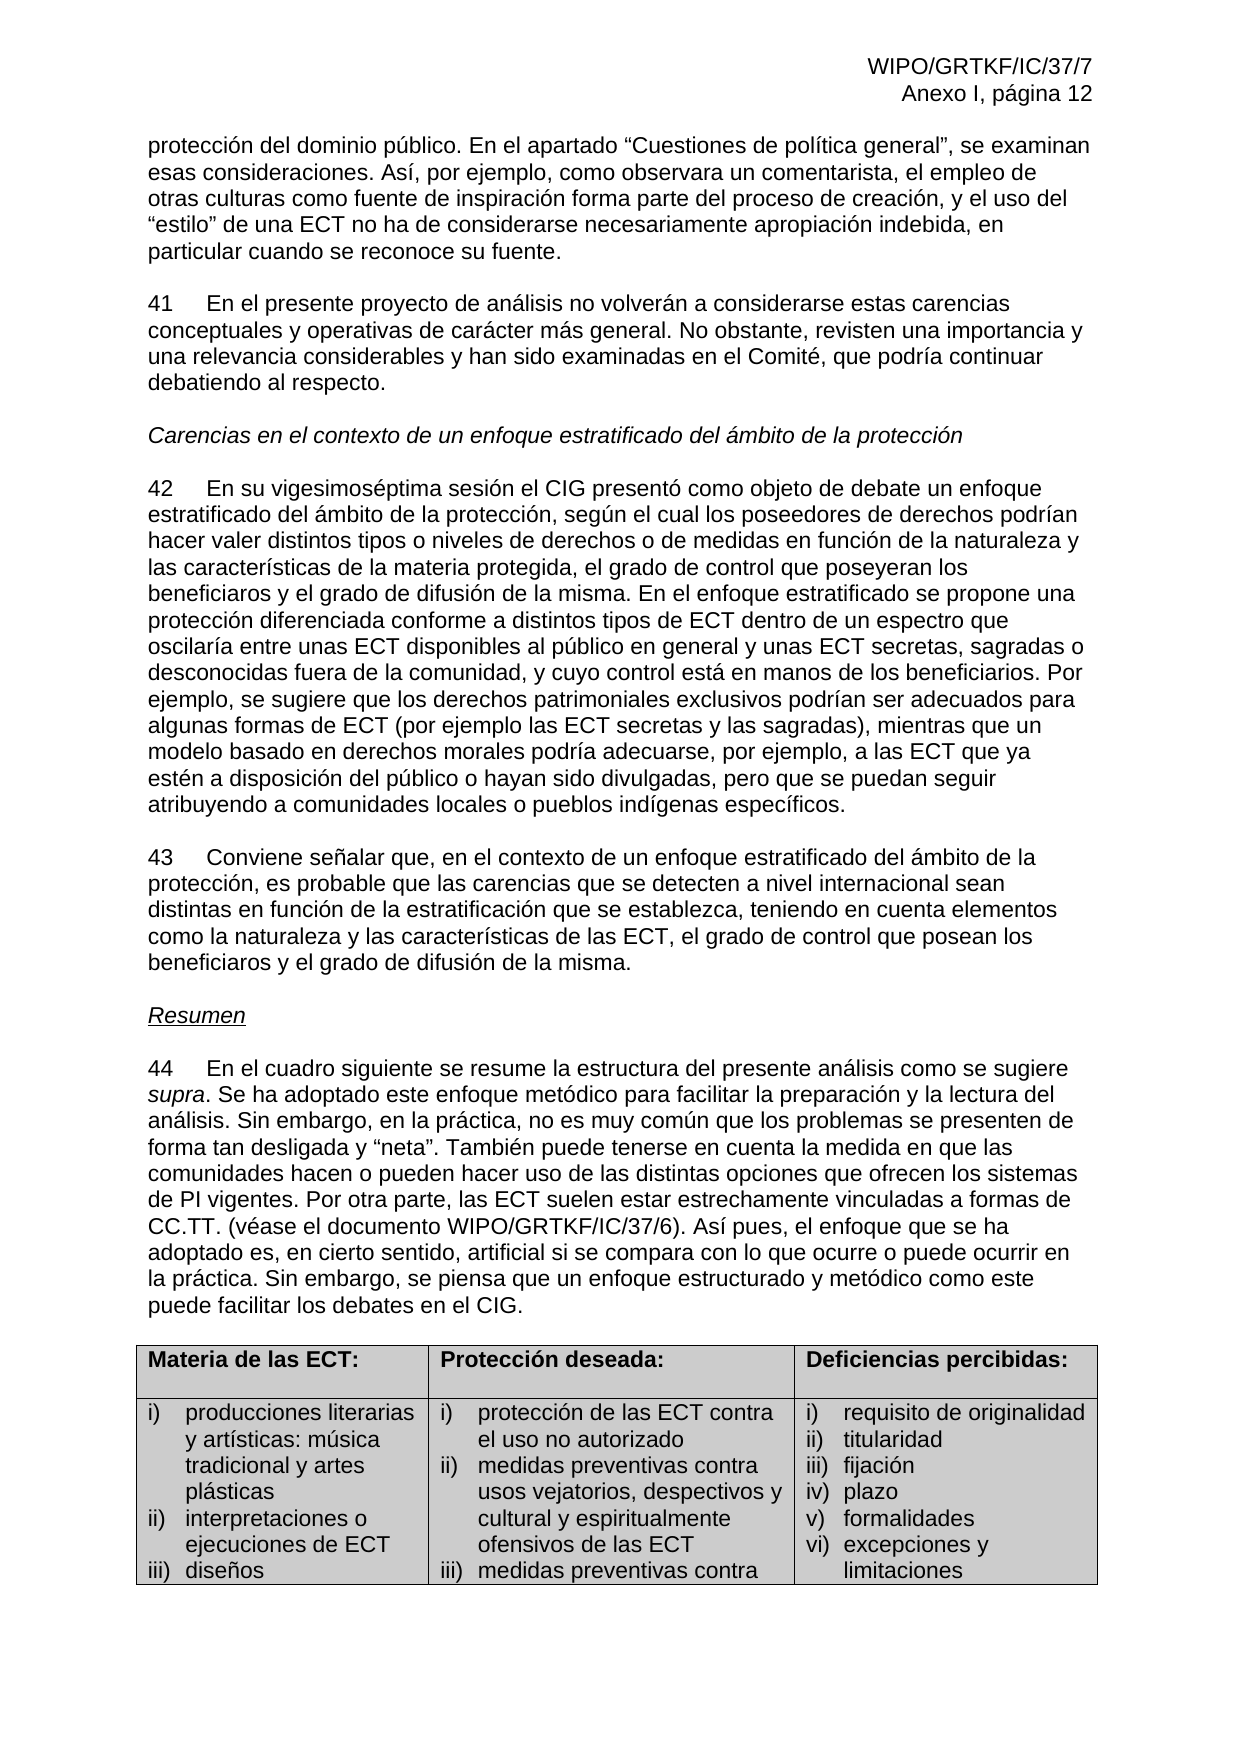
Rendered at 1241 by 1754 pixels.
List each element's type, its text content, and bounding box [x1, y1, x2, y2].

text En el cuadro siguiente se resume la estructura del presente análisis como se sugiere supra. Se ha adoptado este enfoque metódico para facilitar la preparación y la lectura del análisis. Sin embargo, en la práctica, no es muy común que los problemas se presenten de forma tan desligada y “neta”. También puede tenerse en cuenta la medida en que las comunidades hacen o pueden hacer uso de las distintas opciones que ofrecen los sistemas de PI vigentes. Por otra parte, las ECT suelen estar estrechamente vinculadas a formas de CC.TT. (véase el documento WIPO/GRTKF/IC/37/6). Así pues, el enfoque que se ha adoptado es, en cierto sentido, artificial si se compara con lo que ocurre o puede ocurrir en la práctica. Sin embargo, se piensa que un enfoque estructurado y metódico como este puede facilitar los debates en el CIG. [148, 1054, 1092, 1318]
text En su vigesimoséptima sesión el CIG presentó como objeto de debate un enfoque estratificado del ámbito de la protección, según el cual los poseedores de derechos podrían hacer valer distintos tipos o niveles de derechos o de medidas en función de la naturaleza y las características de la materia protegida, el grado de control que poseyeran los beneficiaros y el grado de difusión de la misma. En el enfoque estratificado se propone una protección diferenciada conforme a distintos tipos de ECT dentro de un espectro que oscilaría entre unas ECT disponibles al público en general y unas ECT secretas, sagradas o desconocidas fuera de la comunidad, y cuyo control está en manos de los beneficiarios. Por ejemplo, se sugiere que los derechos patrimoniales exclusivos podrían ser adecuados para algunas formas de ECT (por ejemplo las ECT secretas y las sagradas), mientras que un modelo basado en derechos morales podría adecuarse, por ejemplo, a las ECT que ya estén a disposición del público o hayan sido divulgadas, pero que se puedan seguir atribuyendo a comunidades locales o pueblos indígenas específicos. [148, 475, 1092, 817]
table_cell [137, 1399, 428, 1584]
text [148, 132, 1092, 264]
text En el presente proyecto de análisis no volverán a considerarse estas carencias conceptuales y operativas de carácter más general. No obstante, revisten una importancia y una relevancia considerables y han sido examinadas en el Comité, que podría continuar debatiendo al respecto. [148, 290, 1092, 396]
text Conviene señalar que, en el contexto de un enfoque estratificado del ámbito de la protección, es probable que las carencias que se detecten a nivel internacional sean distintas en función de la estratificación que se establezca, teniendo en cuenta elementos como la naturaleza y las características de las ECT, el grado de control que posean los beneficiaros y el grado de difusión de la misma. [148, 844, 1092, 976]
table_header Materia de las ECT: [137, 1346, 428, 1398]
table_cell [795, 1399, 1097, 1584]
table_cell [429, 1399, 794, 1584]
text Resumen [148, 1002, 1092, 1028]
text Carencias en el contexto de un enfoque estratificado del ámbito de la protección [148, 422, 1092, 448]
table_header Deficiencias percibidas: [795, 1346, 1097, 1398]
table_header Protección deseada: [429, 1346, 794, 1398]
